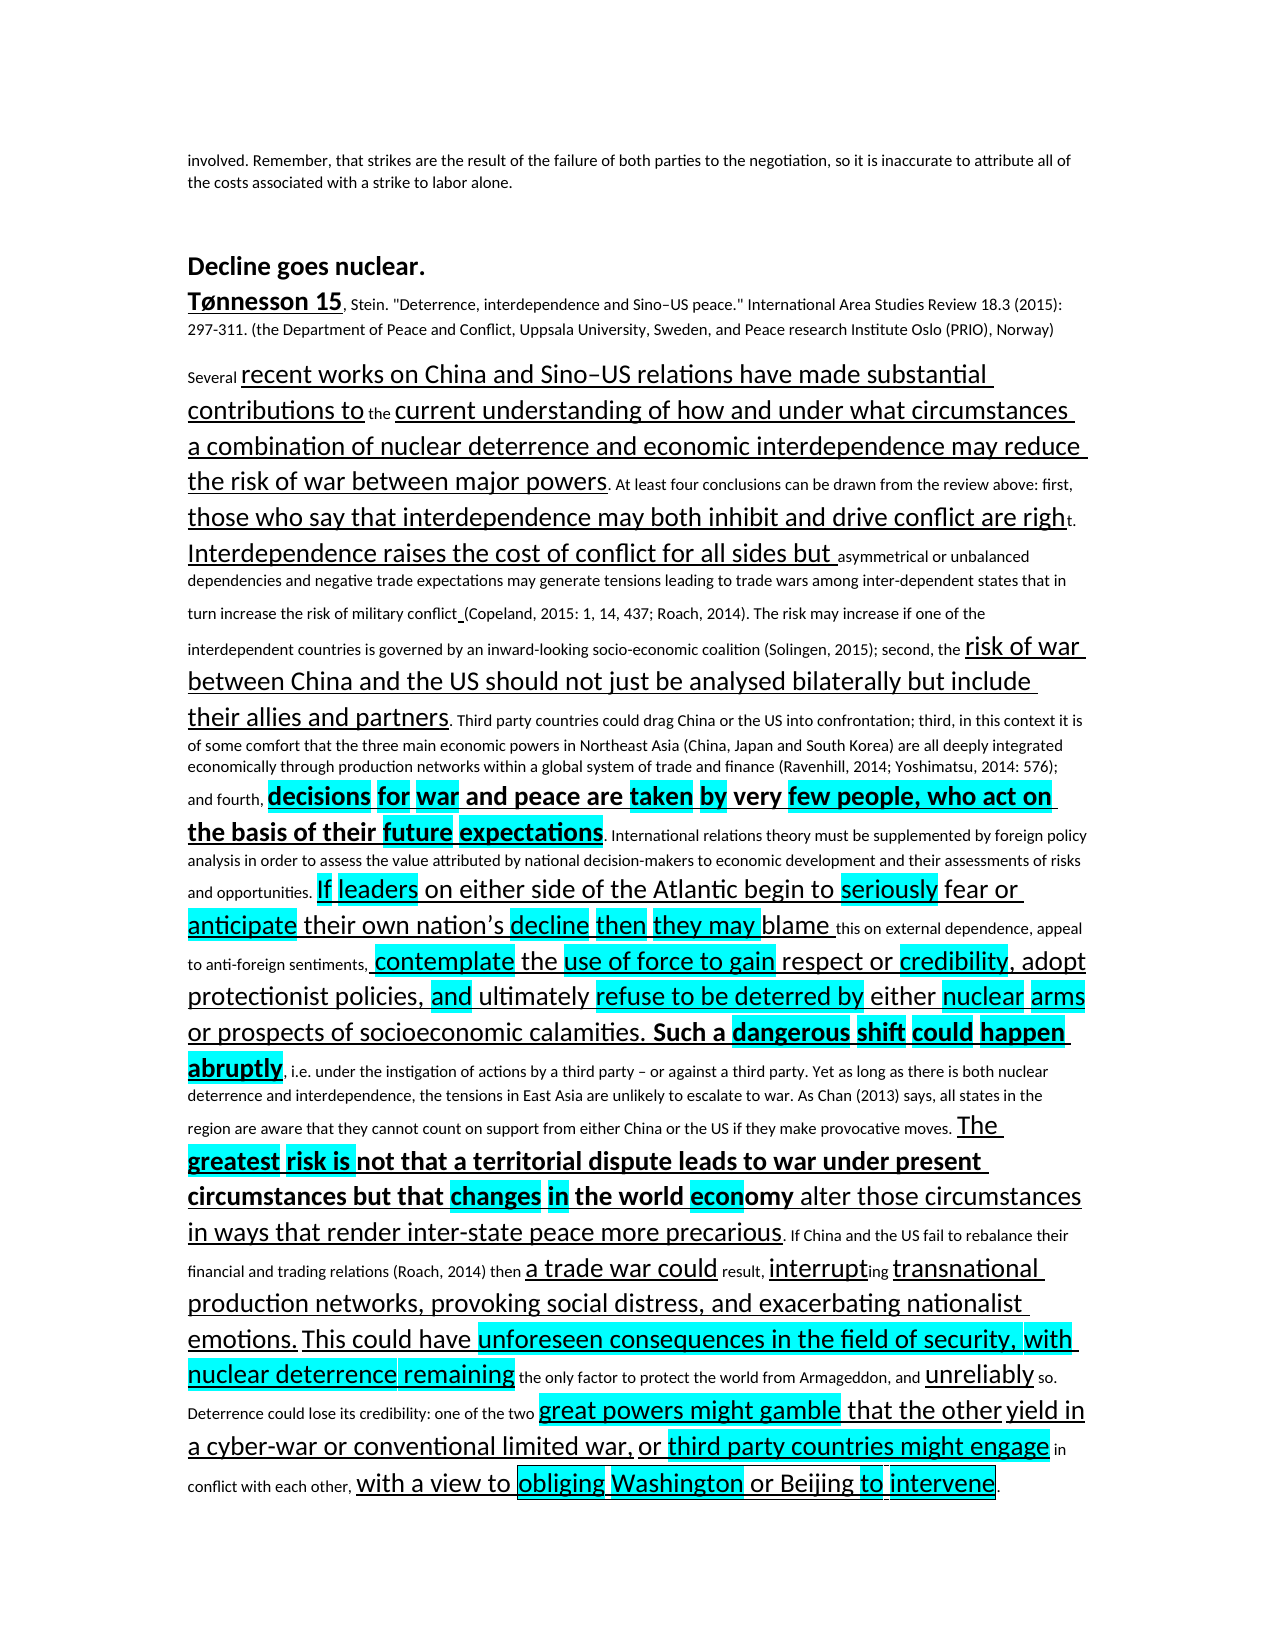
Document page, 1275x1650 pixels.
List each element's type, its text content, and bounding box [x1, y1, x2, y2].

subtitle Decline goes nuclear. [187, 249, 1087, 282]
text Several recent works on China and Sino–US relations have made substantial contributions to the current understanding of how and under what circumstances a combination of nuclear deterrence and economic interdependence may reduce the risk of war between major powers. At least four conclusions can be drawn from the review above: first, those who say that interdependence may both inhibit and drive conflict are right. Interdependence raises the cost of conflict for all sides but asymmetrical or unbalanced dependencies and negative trade expectations may generate tensions leading to trade wars among inter-dependent states that in turn increase the risk of military conflict (Copeland, 2015: 1, 14, 437; Roach, 2014). The risk may increase if one of the interdependent countries is governed by an inward-looking socio-economic coalition (Solingen, 2015); second, the risk of war between China and the US should not just be analysed bilaterally but include their allies and partners. Third party countries could drag China or the US into confrontation; third, in this context it is of some comfort that the three main economic powers in Northeast Asia (China, Japan and South Korea) are all deeply integrated economically through production networks within a global system of trade and finance (Ravenhill, 2014; Yoshimatsu, 2014: 576); and fourth, decisions for war and peace are taken by very few people, who act on the basis of their future expectations. International relations theory must be supplemented by foreign policy analysis in order to assess the value attributed by national decision-makers to economic development and their assessments of risks and opportunities. If leaders on either side of the Atlantic begin to seriously fear or anticipate their own nation’s decline then they may blame this on external dependence, appeal to anti-foreign sentiments, contemplate the use of force to gain respect or credibility, adopt protectionist policies, and ultimately refuse to be deterred by either nuclear arms or prospects of socioeconomic calamities. Such a dangerous shift could happen abruptly, i.e. under the instigation of actions by a third party – or against a third party. Yet as long as there is both nuclear deterrence and interdependence, the tensions in East Asia are unlikely to escalate to war. As Chan (2013) says, all states in the region are aware that they cannot count on support from either China or the US if they make provocative moves. The greatest risk is not that a territorial dispute leads to war under present circumstances but that changes in the world economy alter those circumstances in ways that render inter-state peace more precarious. If China and the US fail to rebalance their financial and trading relations (Roach, 2014) then a trade war could result, interrupting transnational production networks, provoking social distress, and exacerbating nationalist emotions. This could have unforeseen consequences in the field of security, with nuclear deterrence remaining the only factor to protect the world from Armageddon, and unreliably so. Deterrence could lose its credibility: one of the two great powers might gamble that the other yield in a cyber-war or conventional limited war, or third party countries might engage in conflict with each other, with a view to obliging Washington or Beijing to intervene. [187, 458, 1087, 1500]
text Tønnesson 15, Stein. "Deterrence, interdependence and Sino–US peace." International Area Studies Review 18.3 (2015): 297-311. (the Department of Peace and Conflict, Uppsala University, Sweden, and Peace research Institute Oslo (PRIO), Norway) [187, 284, 1087, 339]
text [187, 150, 1087, 192]
